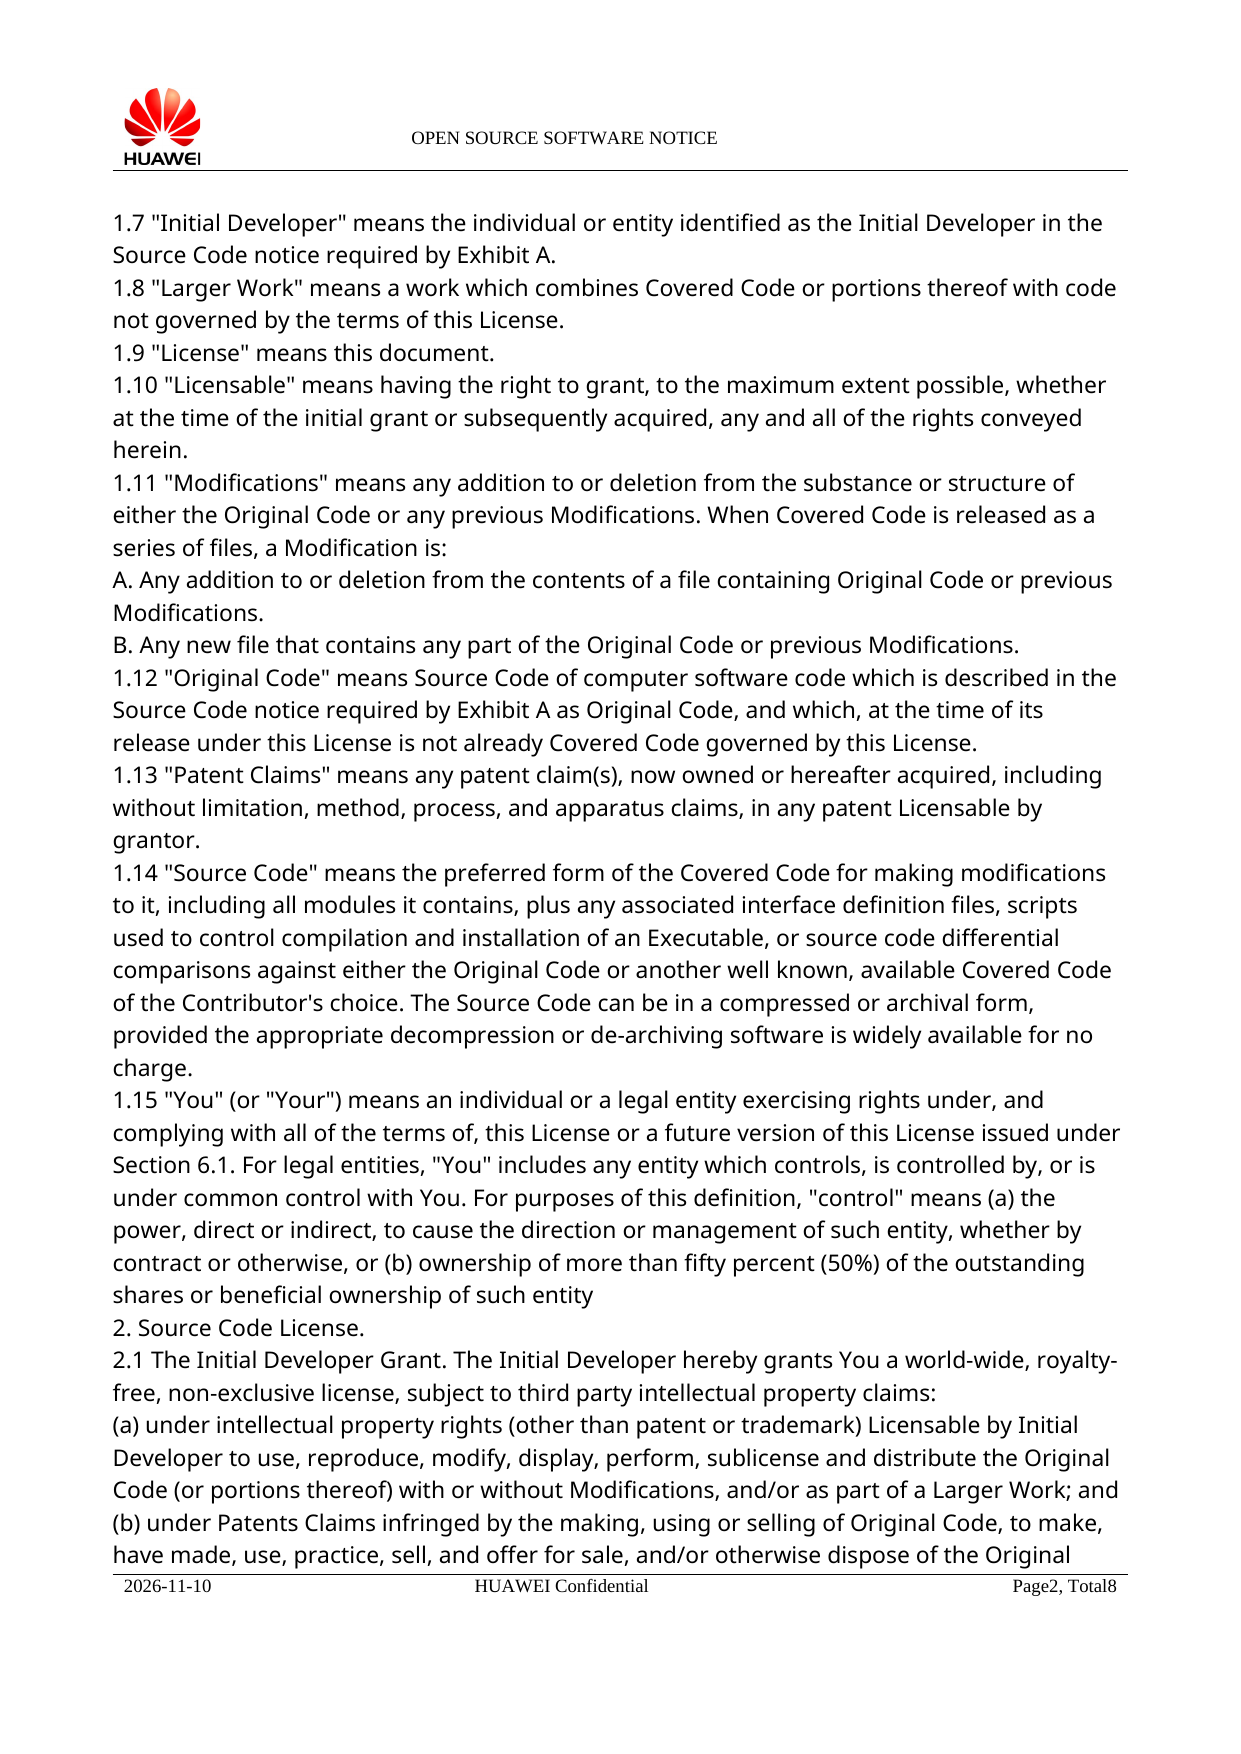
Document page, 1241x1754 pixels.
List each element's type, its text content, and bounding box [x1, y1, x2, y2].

text 2.1 The Initial Developer Grant. The Initial Developer hereby grants You a world-wide, royalty-free, non-exclusive license, subject to third party intellectual property claims: [112, 1344, 1128, 1409]
text 1.8 "Larger Work" means a work which combines Covered Code or portions thereof with code not governed by the terms of this License. [112, 271, 1128, 336]
text 1.11 "Modifications" means any addition to or deletion from the substance or structure of either the Original Code or any previous Modifications. When Covered Code is released as a series of files, a Modification is: [112, 466, 1128, 564]
text 1.12 "Original Code" means Source Code of computer software code which is described in the Source Code notice required by Exhibit A as Original Code, and which, at the time of its release under this License is not already Covered Code governed by this License. [112, 661, 1128, 759]
text 1.14 "Source Code" means the preferred form of the Covered Code for making modifications to it, including all modules it contains, plus any associated interface definition files, scripts used to control compilation and installation of an Executable, or source code differential comparisons against either the Original Code or another well known, available Covered Code of the Contributor's choice. The Source Code can be in a compressed or archival form, provided the appropriate decompression or de-archiving software is widely available for no charge. [112, 856, 1128, 1084]
text 1.10 "Licensable" means having the right to grant, to the maximum extent possible, whether at the time of the initial grant or subsequently acquired, any and all of the rights conveyed herein. [112, 369, 1128, 466]
text A. Any addition to or deletion from the contents of a file containing Original Code or previous Modifications. [112, 564, 1128, 629]
text 1.9 "License" means this document. [112, 336, 1128, 369]
text 1.7 "Initial Developer" means the individual or entity identified as the Initial Developer in the Source Code notice required by Exhibit A. [112, 206, 1128, 271]
text 2. Source Code License. [112, 1311, 1128, 1344]
text (a) under intellectual property rights (other than patent or trademark) Licensable by Initial Developer to use, reproduce, modify, display, perform, sublicense and distribute the Original Code (or portions thereof) with or without Modifications, and/or as part of a Larger Work; and [112, 1409, 1128, 1506]
text B. Any new file that contains any part of the Original Code or previous Modifications. [112, 629, 1128, 661]
text 1.13 "Patent Claims" means any patent claim(s), now owned or hereafter acquired, including without limitation, method, process, and apparatus claims, in any patent Licensable by grantor. [112, 759, 1128, 856]
text 1.15 "You" (or "Your") means an individual or a legal entity exercising rights under, and complying with all of the terms of, this License or a future version of this License issued under Section 6.1. For legal entities, "You" includes any entity which controls, is controlled by, or is under common control with You. For purposes of this definition, "control" means (a) the power, direct or indirect, to cause the direction or management of such entity, whether by contract or otherwise, or (b) ownership of more than fifty percent (50%) of the outstanding shares or beneficial ownership of such entity [112, 1084, 1128, 1311]
picture [124, 88, 201, 165]
